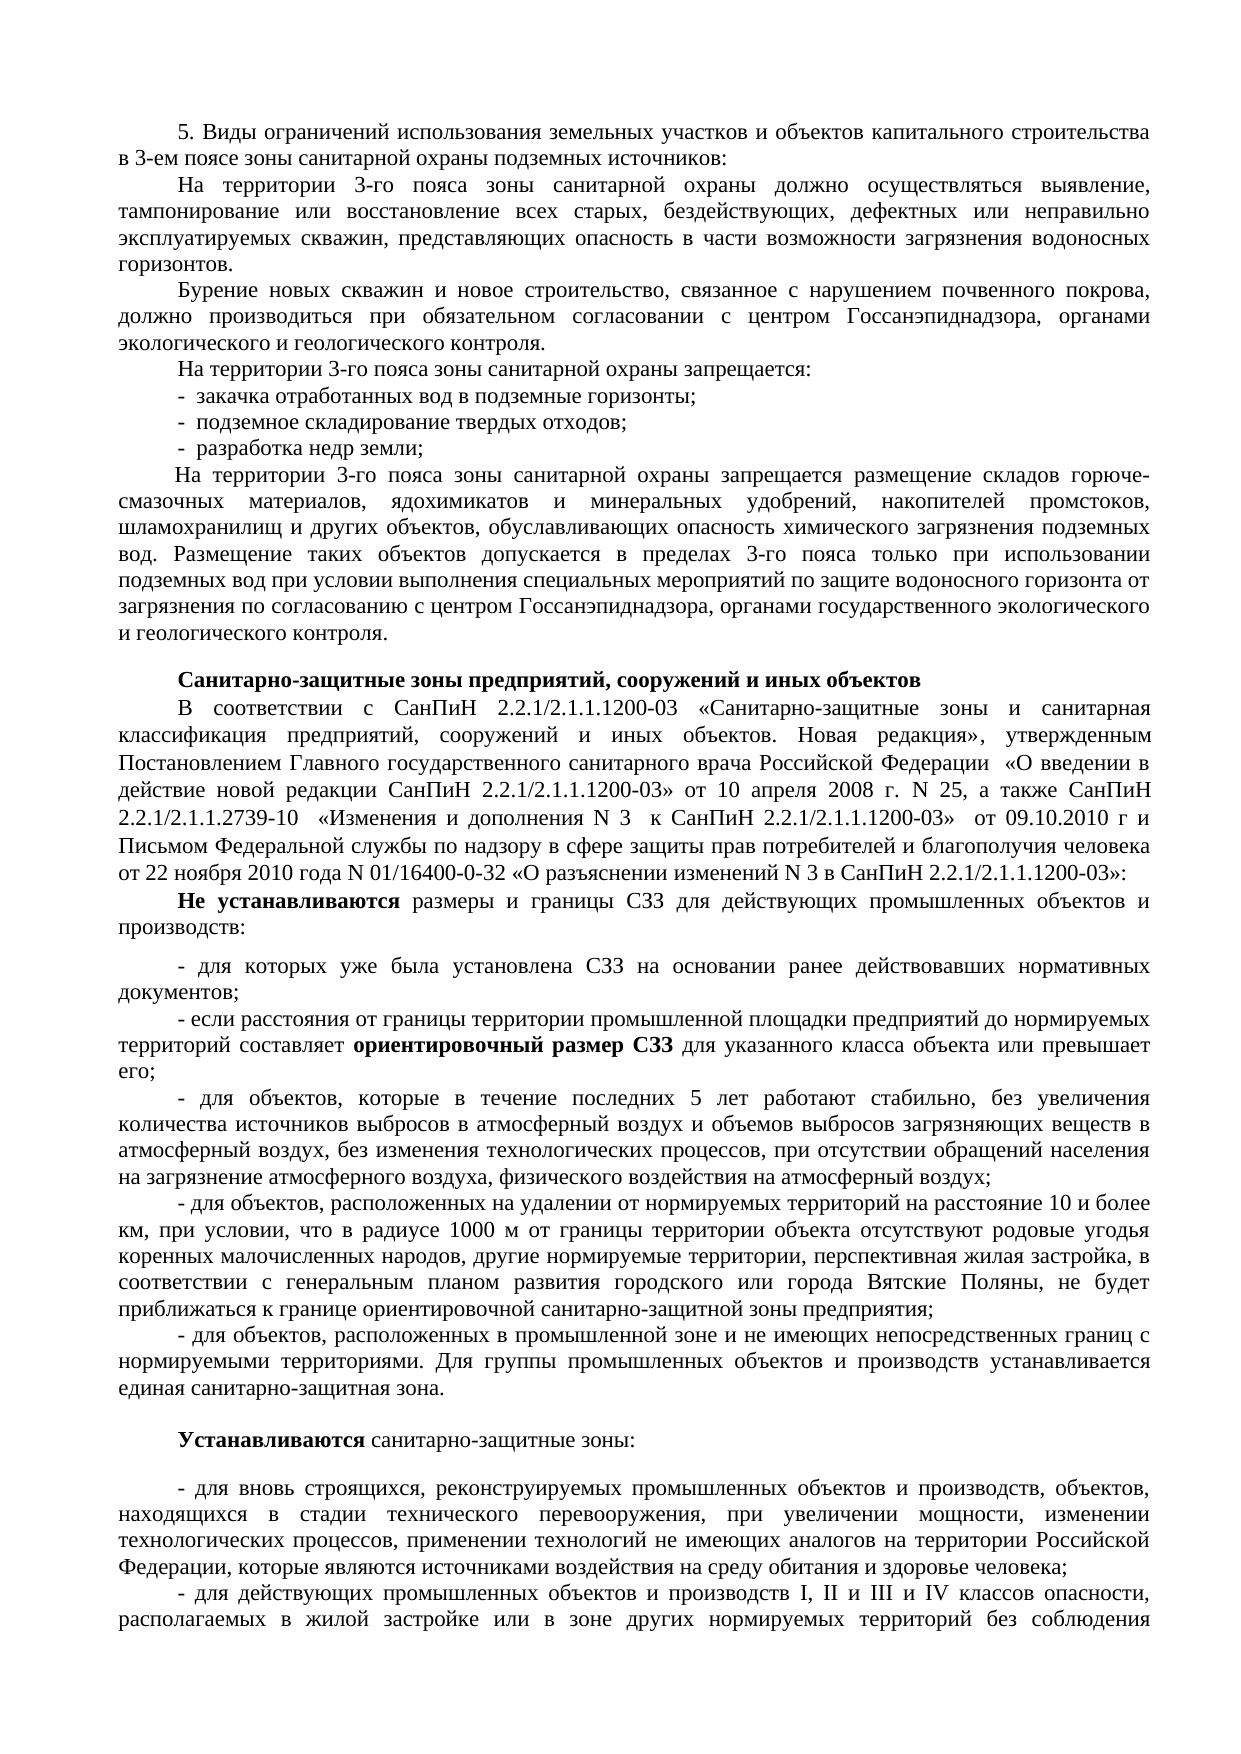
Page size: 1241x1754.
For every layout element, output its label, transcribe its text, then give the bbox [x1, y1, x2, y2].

text На территории 3-го пояса зоны санитарной охраны запрещается размещение складов горюче-смазочных материалов, ядохимикатов и минеральных удобрений, накопителей промстоков, шламохранилищ и других объектов, обуславливающих опасность химического загрязнения подземных вод. Размещение таких объектов допускается в пределах 3-го пояса только при использовании подземных вод при условии выполнения специальных мероприятий по защите водоносного горизонта от загрязнения по согласованию с центром Госсанэпиднадзора, органами государственного экологического и геологического контроля. [118, 461, 1152, 645]
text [118, 1579, 1152, 1632]
text Санитарно-защитные зоны предприятий, сооружений и иных объектов [118, 666, 1152, 692]
text - подземное складирование твердых отходов; [118, 408, 1152, 434]
text - для объектов, расположенных в промышленной зоне и не имеющих непосредственных границ с нормируемыми территориями. Для группы промышленных объектов и производств устанавливается единая санитарно-защитная зона. [118, 1321, 1152, 1400]
text - для вновь строящихся, реконструируемых промышленных объектов и производств, объектов, находящихся в стадии технического перевооружения, при увеличении мощности, изменении технологических процессов, применении технологий не имеющих аналогов на территории Российской Федерации, которые являются источниками воздействия на среду обитания и здоровье человека; [118, 1474, 1152, 1579]
text - закачка отработанных вод в подземные горизонты; [118, 382, 1152, 408]
text - если расстояния от границы территории промышленной площадки предприятий до нормируемых территорий составляет ориентировочный размер СЗЗ для указанного класса объекта или превышает его; [118, 1005, 1152, 1084]
text - для которых уже была установлена СЗЗ на основании ранее действовавших нормативных документов; [118, 952, 1152, 1005]
text В соответствии с СанПиН 2.2.1/2.1.1.1200-03 «Санитарно-защитные зоны и санитарная классификация предприятий, сооружений и иных объектов. Новая редакция»#S, утвержденным Постановлением Главного государственного санитарного врача Российской Федерации «О введении в действие новой редакции СанПиН 2.2.1/2.1.1.1200-03» от 10 апреля 2008 г. N 25, а также СанПиН 2.2.1/2.1.1.2739-10 «Изменения и дополнения N 3 к СанПиН 2.2.1/2.1.1.1200-03» от 09.10.2010 г и Письмом Федеральной службы по надзору в сфере защиты прав потребителей и благополучия человека от 22 ноября 2010 года N 01/16400-0-32 «О разъяснении #M12293 0 902235854 0 0 0 0 0 0 0 206570069изменений N 3 в СанПиН 2.2.1/2.1.1.1200-03»:#S [118, 694, 1152, 886]
text Бурение новых скважин и новое строительство, связанное с нарушением почвенного покрова, должно производиться при обязательном согласовании с центром Госсанэпиднадзора, органами экологического и геологического контроля. [118, 276, 1152, 355]
text 5. Виды ограничений использования земельных участков и объектов капитального строительства в 3-ем поясе зоны санитарной охраны подземных источников: [118, 118, 1152, 171]
text На территории 3-го пояса зоны санитарной охраны должно осуществляться выявление, тампонирование или восстановление всех старых, бездействующих, дефектных или неправильно эксплуатируемых скважин, представляющих опасность в части возможности загрязнения водоносных горизонтов. [118, 171, 1152, 276]
text - разработка недр земли; [118, 434, 1152, 461]
text Не устанавливаются размеры и границы СЗЗ для действующих промышленных объектов и производств: [118, 887, 1152, 939]
text На территории 3-го пояса зоны санитарной охраны запрещается: [118, 355, 1152, 382]
text - для объектов, расположенных на удалении от нормируемых территорий на расстояние 10 и более км, при условии, что в радиусе 1000 м от границы территории объекта отсутствуют родовые угодья коренных малочисленных народов, другие нормируемые территории, перспективная жилая застройка, в соответствии с генеральным планом развития городского или города Вятские Поляны, не будет приближаться к границе ориентировочной санитарно-защитной зоны предприятия; [118, 1189, 1152, 1321]
text - для объектов, которые в течение последних 5 лет работают стабильно, без увеличения количества источников выбросов в атмосферный воздух и объемов выбросов загрязняющих веществ в атмосферный воздух, без изменения технологических процессов, при отсутствии обращений населения на загрязнение атмосферного воздуха, физического воздействия на атмосферный воздух; [118, 1084, 1152, 1189]
text Устанавливаются санитарно-защитные зоны: [118, 1426, 1152, 1453]
